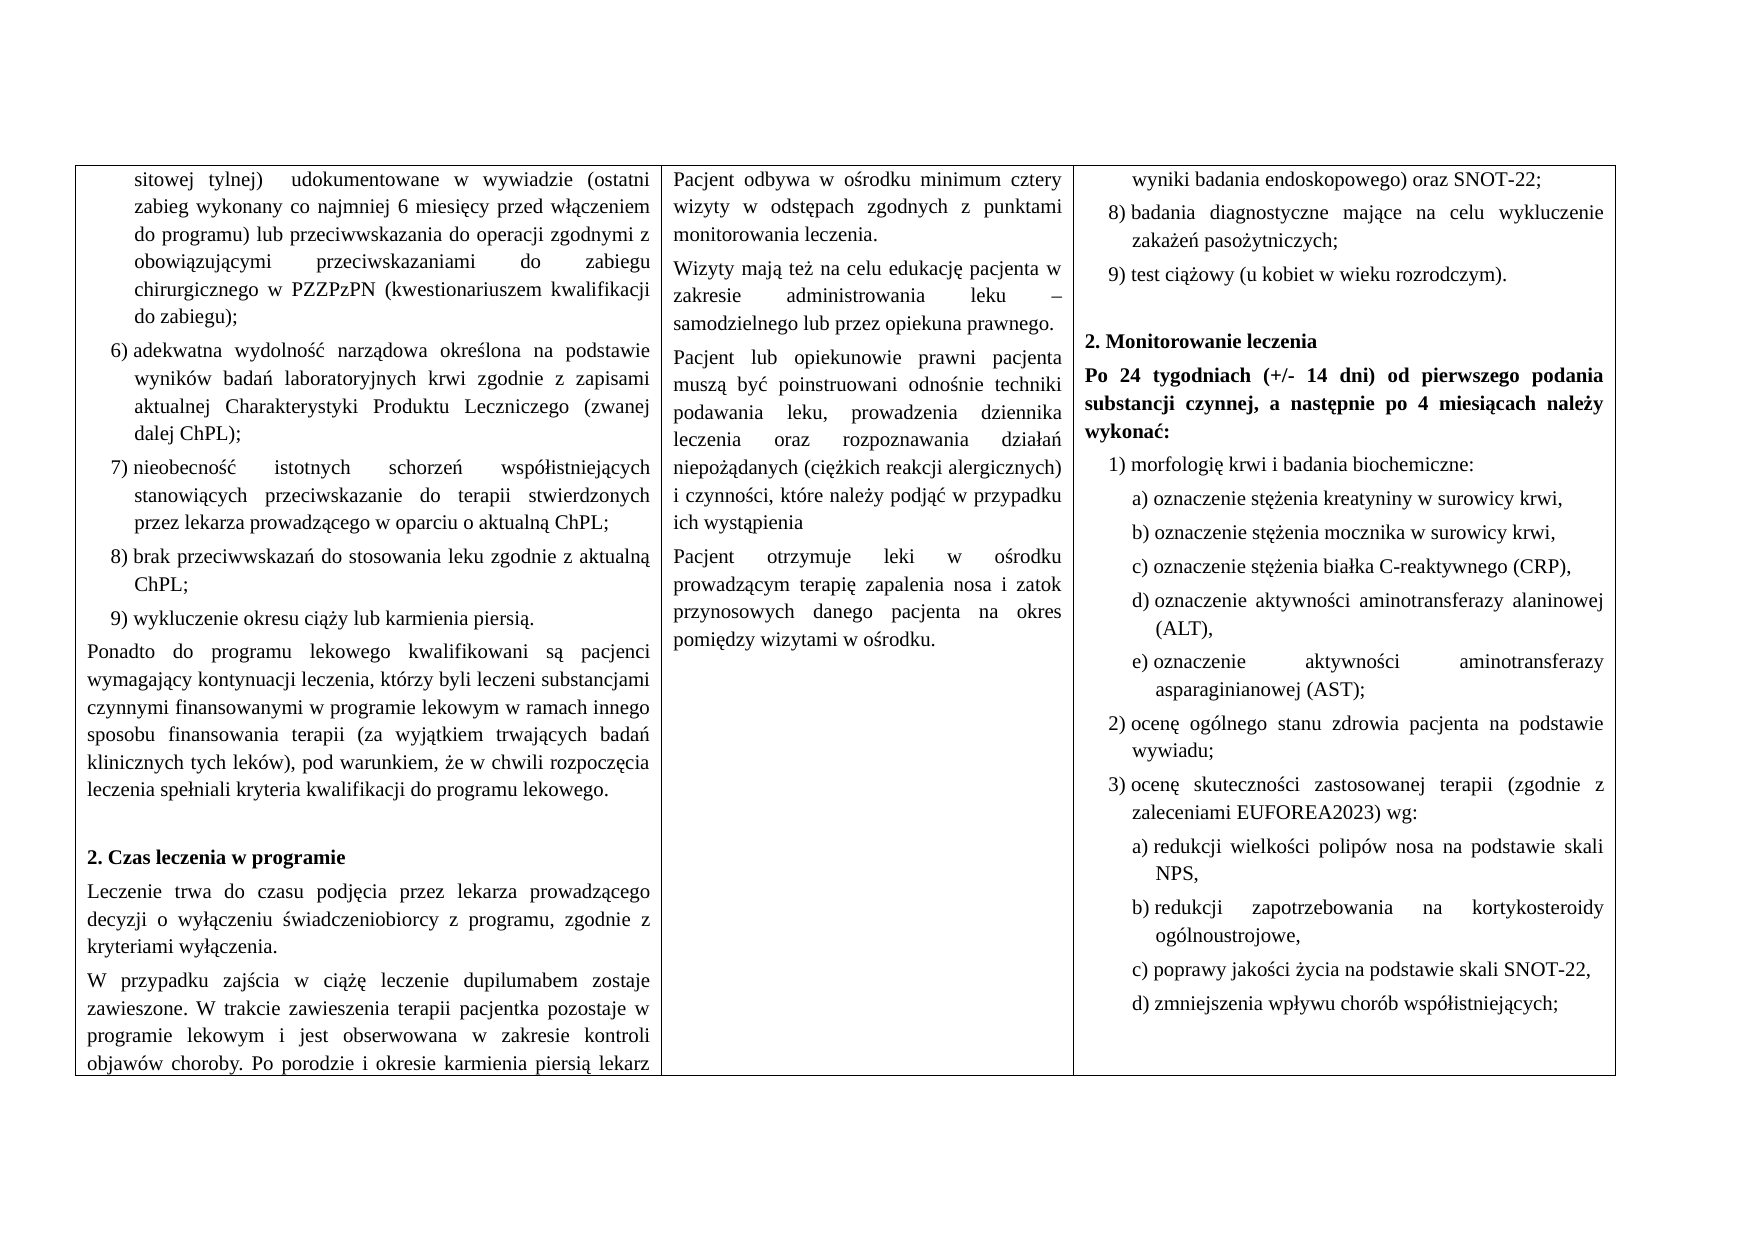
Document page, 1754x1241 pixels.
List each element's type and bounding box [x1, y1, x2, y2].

table_cell [76, 166, 661, 1075]
table_cell [662, 166, 1073, 1075]
table_cell [1074, 166, 1615, 1075]
